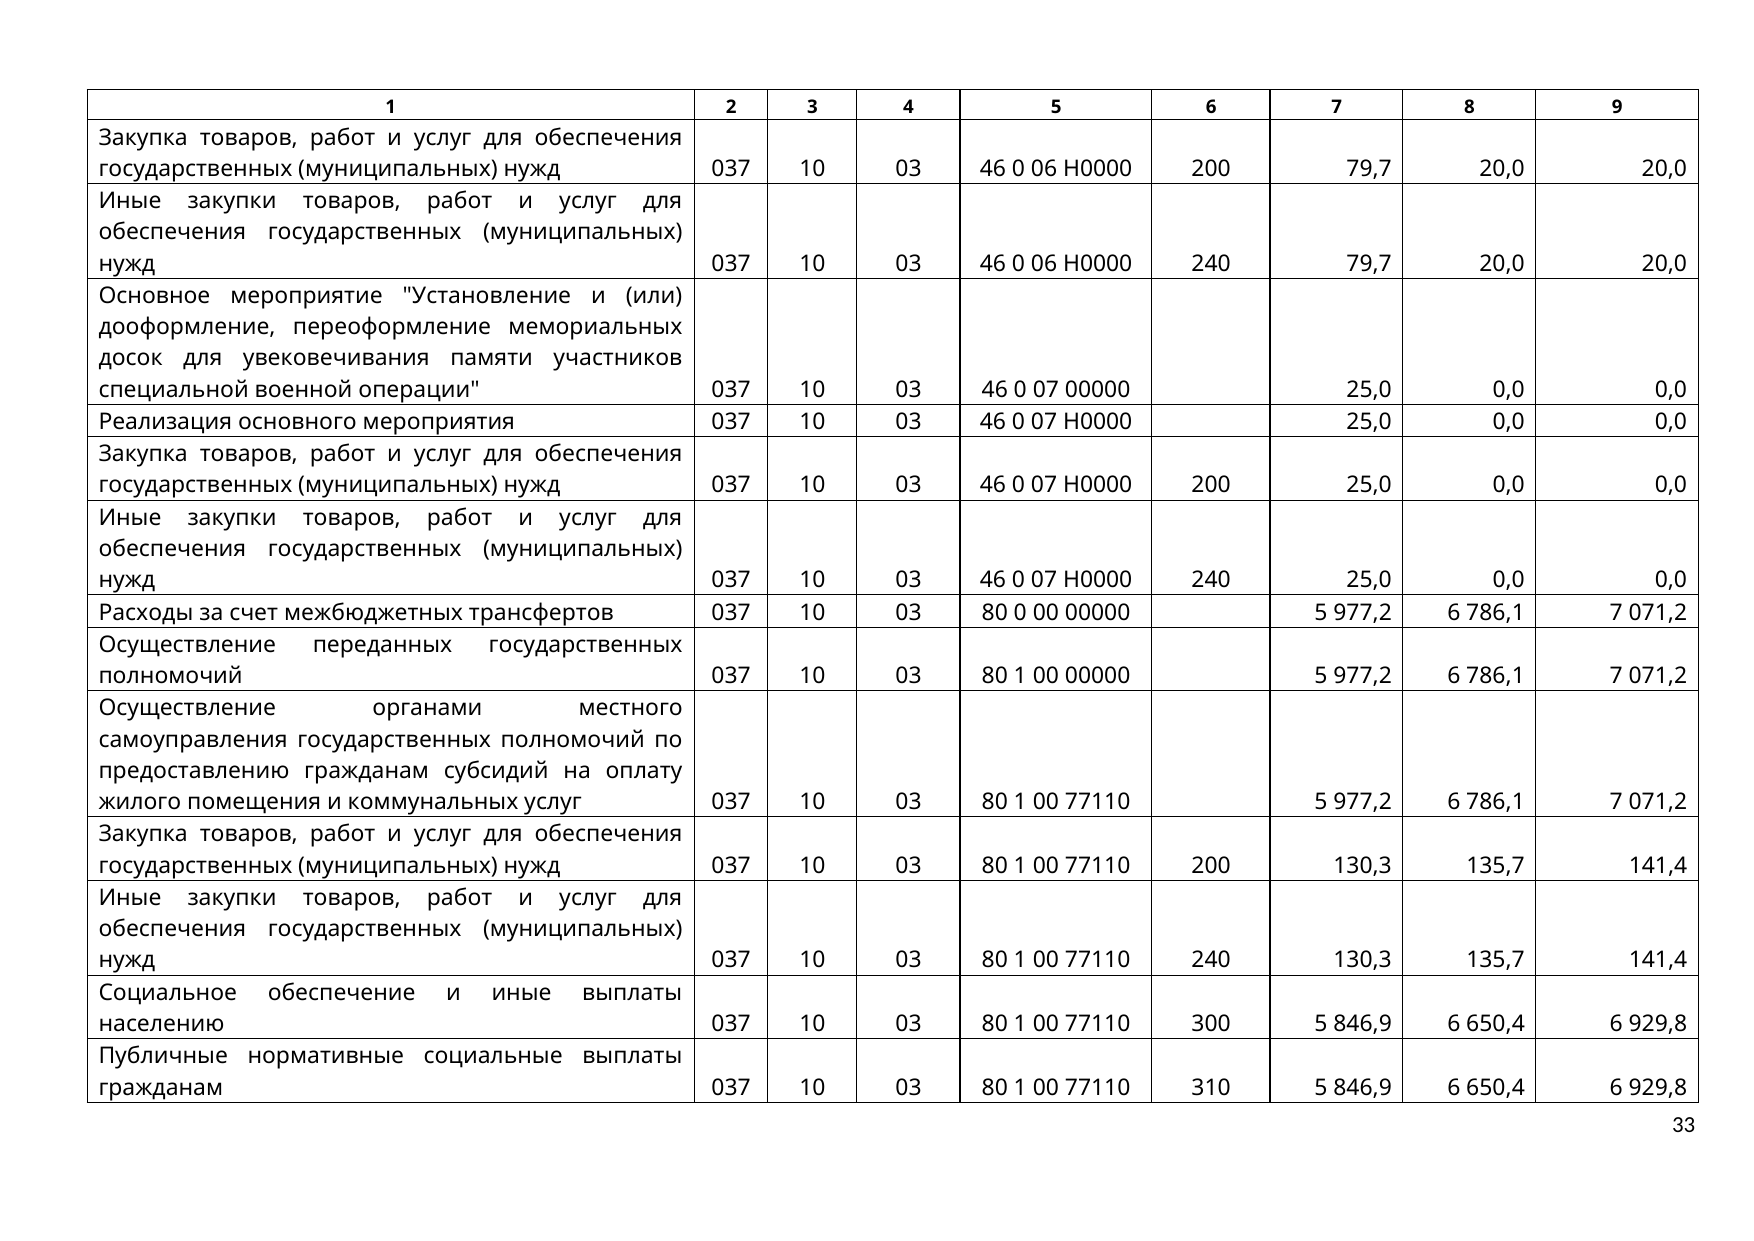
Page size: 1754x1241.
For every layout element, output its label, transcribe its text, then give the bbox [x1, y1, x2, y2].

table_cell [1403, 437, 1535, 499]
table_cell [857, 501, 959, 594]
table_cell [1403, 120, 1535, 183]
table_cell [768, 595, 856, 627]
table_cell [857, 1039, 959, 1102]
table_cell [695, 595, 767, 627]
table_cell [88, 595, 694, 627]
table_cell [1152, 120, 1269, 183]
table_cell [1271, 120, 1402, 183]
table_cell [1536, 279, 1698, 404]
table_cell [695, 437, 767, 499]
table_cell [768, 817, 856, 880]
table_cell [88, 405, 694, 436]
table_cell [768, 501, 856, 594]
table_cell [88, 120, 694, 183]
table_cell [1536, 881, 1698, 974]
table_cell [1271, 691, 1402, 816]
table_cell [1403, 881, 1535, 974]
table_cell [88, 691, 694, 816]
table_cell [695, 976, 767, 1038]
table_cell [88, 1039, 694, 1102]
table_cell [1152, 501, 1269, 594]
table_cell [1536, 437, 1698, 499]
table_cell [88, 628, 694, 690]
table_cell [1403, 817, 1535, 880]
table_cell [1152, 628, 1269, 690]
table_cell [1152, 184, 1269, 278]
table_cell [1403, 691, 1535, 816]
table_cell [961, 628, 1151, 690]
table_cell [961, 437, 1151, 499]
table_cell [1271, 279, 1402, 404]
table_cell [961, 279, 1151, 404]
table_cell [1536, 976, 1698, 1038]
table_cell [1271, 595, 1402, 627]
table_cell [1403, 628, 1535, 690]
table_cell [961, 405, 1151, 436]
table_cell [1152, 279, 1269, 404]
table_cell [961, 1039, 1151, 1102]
table_header 6 [1152, 90, 1269, 119]
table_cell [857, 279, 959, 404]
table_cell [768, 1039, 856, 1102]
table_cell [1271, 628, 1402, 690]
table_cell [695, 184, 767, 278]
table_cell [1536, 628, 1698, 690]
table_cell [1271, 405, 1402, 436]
table_header 3 [768, 90, 856, 119]
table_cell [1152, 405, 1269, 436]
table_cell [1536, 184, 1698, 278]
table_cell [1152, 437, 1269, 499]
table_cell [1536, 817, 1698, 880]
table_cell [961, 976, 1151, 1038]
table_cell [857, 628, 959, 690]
table_header 4 [857, 90, 959, 119]
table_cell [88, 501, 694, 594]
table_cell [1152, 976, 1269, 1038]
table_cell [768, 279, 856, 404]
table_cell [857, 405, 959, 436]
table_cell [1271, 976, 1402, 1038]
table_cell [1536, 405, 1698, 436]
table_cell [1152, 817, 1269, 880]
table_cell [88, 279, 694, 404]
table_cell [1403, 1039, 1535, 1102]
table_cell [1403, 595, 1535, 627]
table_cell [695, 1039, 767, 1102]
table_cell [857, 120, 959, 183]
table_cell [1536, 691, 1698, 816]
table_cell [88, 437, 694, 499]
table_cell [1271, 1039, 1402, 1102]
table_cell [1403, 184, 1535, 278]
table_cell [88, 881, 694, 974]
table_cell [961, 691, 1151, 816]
table_header 8 [1403, 90, 1535, 119]
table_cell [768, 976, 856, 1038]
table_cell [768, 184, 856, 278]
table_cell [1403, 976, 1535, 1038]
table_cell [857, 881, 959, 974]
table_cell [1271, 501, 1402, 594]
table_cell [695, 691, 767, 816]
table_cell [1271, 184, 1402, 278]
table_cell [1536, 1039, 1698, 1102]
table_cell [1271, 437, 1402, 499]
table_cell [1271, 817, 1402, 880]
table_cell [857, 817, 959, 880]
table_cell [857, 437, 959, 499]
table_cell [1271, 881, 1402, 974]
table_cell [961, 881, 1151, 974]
table_header 5 [961, 90, 1151, 119]
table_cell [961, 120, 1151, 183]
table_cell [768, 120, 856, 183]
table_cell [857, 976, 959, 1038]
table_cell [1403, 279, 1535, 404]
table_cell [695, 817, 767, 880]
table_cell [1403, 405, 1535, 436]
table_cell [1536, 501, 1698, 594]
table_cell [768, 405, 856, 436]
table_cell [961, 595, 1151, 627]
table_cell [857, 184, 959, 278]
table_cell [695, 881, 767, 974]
table_header 2 [695, 90, 767, 119]
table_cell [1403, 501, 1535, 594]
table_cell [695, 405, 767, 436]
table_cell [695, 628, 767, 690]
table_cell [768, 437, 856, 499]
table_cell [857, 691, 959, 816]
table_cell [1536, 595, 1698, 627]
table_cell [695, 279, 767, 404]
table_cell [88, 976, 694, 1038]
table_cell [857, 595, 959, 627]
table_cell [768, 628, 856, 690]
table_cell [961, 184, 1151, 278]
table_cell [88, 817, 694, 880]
table_header 9 [1536, 90, 1698, 119]
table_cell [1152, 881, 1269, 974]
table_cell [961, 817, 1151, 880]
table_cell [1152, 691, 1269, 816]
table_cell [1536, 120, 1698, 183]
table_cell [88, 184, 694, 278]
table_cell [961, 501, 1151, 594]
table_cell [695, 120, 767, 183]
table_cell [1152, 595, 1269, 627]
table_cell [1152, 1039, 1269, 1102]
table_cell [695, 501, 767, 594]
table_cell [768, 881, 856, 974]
table_header 7 [1271, 90, 1402, 119]
table_header 1 [88, 90, 694, 119]
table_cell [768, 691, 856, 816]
